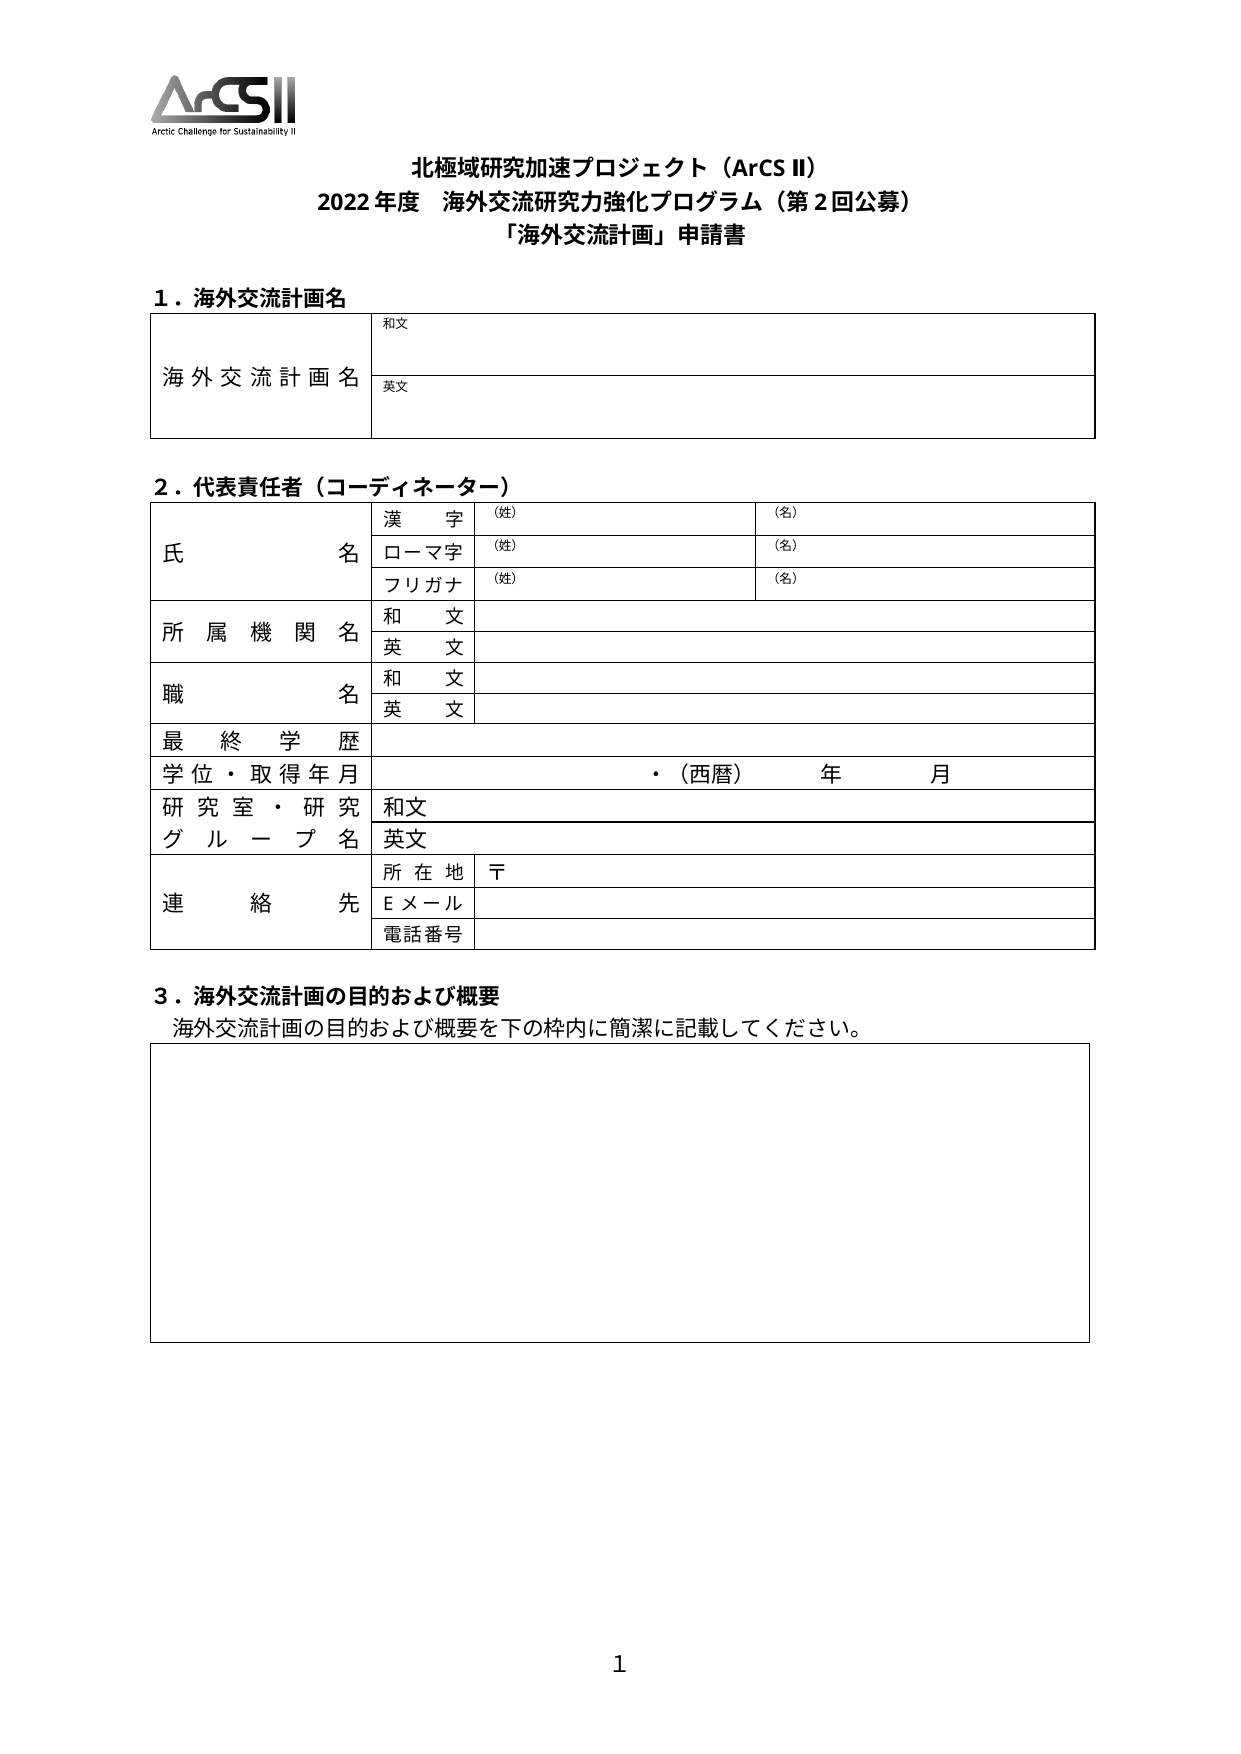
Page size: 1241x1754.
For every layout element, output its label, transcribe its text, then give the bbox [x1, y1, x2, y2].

text 海外交流計画の目的および概要を下の枠内に簡潔に記載してください。 [150, 1011, 1090, 1043]
table_header [151, 1044, 1089, 1342]
table_cell [475, 601, 1094, 631]
table_cell [475, 888, 1094, 918]
text ３．海外交流計画の目的および概要 [150, 979, 1090, 1011]
table_cell [475, 919, 1094, 948]
table_cell [475, 694, 1094, 723]
table_cell [475, 632, 1094, 662]
table_cell （姓） [475, 568, 755, 600]
table_cell 連絡先 [151, 855, 371, 948]
table_cell 英文 [372, 694, 474, 723]
table_cell 所属機関名 [151, 601, 371, 662]
table_cell 最終学歴 [151, 724, 371, 756]
text 「海外交流計画」申請書 [150, 217, 1090, 250]
text 北極域研究加速プロジェクト（ArCS Ⅱ） [150, 150, 1090, 183]
table_cell 学位・取得年月 [151, 757, 371, 789]
table_cell 英文 [372, 376, 1094, 438]
table_cell 電話番号 [372, 919, 474, 948]
table_header 海外交流計画名 [151, 314, 371, 438]
table_cell （名） [756, 536, 1094, 567]
table_cell ・（西暦） 年 月 [372, 757, 1094, 789]
table_header （姓） [475, 503, 755, 534]
table_cell 和文 [372, 790, 1094, 821]
table_cell 所在地 [372, 855, 474, 887]
table_header 漢字 [372, 503, 474, 534]
table_cell ローマ字 [372, 536, 474, 567]
table_cell 職名 [151, 663, 371, 723]
table_cell [372, 724, 1094, 756]
text ２．代表責任者（コーディネーター） [150, 470, 1090, 502]
table_header （名） [756, 503, 1094, 534]
table_cell [475, 663, 1094, 692]
picture [150, 75, 296, 137]
table_cell （姓） [475, 536, 755, 567]
text １．海外交流計画名 [150, 281, 1090, 313]
table_header 氏名 [151, 503, 371, 600]
table_cell 英文 [372, 632, 474, 662]
table_cell 和文 [372, 601, 474, 631]
text 2022年度 海外交流研究力強化プログラム（第2回公募） [150, 183, 1090, 217]
table_cell 和文 [372, 663, 474, 692]
table_cell Eメール [372, 888, 474, 918]
table_header 和文 [372, 314, 1094, 375]
table_cell フリガナ [372, 568, 474, 600]
table_cell 〒 [475, 855, 1094, 887]
table_cell 研究室・研究 グループ名 [151, 790, 371, 854]
table_cell （名） [756, 568, 1094, 600]
table_cell 英文 [372, 823, 1094, 854]
